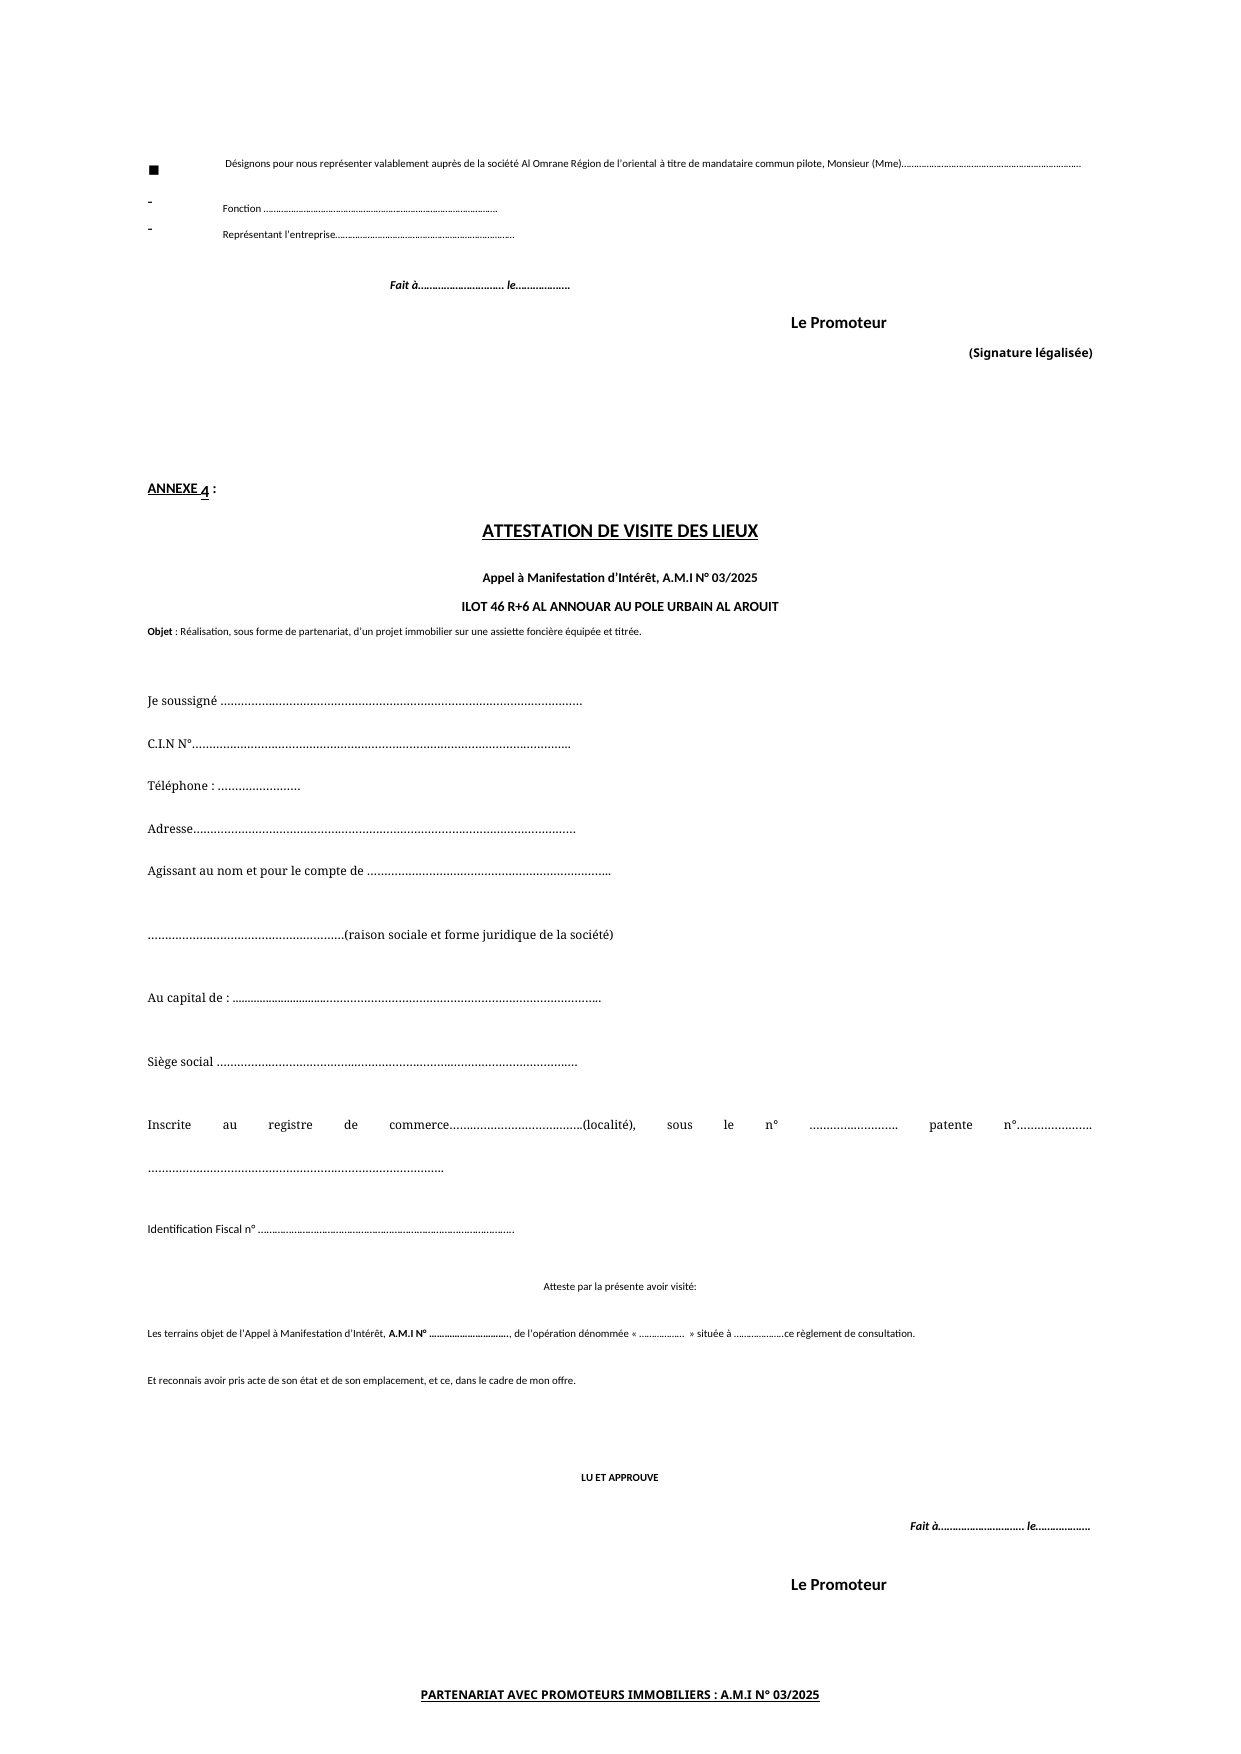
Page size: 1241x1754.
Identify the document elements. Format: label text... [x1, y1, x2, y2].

text Je soussigné …………………………………………………………………………………………… [147, 681, 1093, 709]
text Le Promoteur [147, 297, 1093, 332]
text LU ET APPROUVE [147, 1461, 1093, 1484]
list Représentant l’entreprise……………………………………………………………… [147, 218, 1093, 241]
text ANNEXE 4 : [147, 466, 1093, 502]
text Et reconnais avoir pris acte de son état et de son emplacement, et ce, dans le cadre de mon offre. [147, 1364, 1093, 1387]
text Appel à Manifestation d’Intérêt, A.M.I N° 03/2025 [147, 557, 1093, 585]
text Téléphone : …………………… [147, 766, 1093, 794]
text Adresse………………………………………………………………………………………………… [147, 808, 1093, 837]
text (Signature légalisée) [147, 332, 1093, 361]
text Le Promoteur [147, 1558, 1093, 1594]
text Les terrains objet de l’Appel à Manifestation d’Intérêt, A.M.I N° …………………………., de l’opération dénommée « ……………… » située à ………………..ce règlement de consultation. [147, 1317, 1093, 1340]
text Identification Fiscal n° ……………………………………………………………………………….. [147, 1211, 1093, 1236]
list Fonction …………………………………………………………………………………. [147, 192, 1093, 215]
text Atteste par la présente avoir visité: [147, 1270, 1093, 1293]
text ATTESTATION DE VISITE DES LIEUX [147, 502, 1093, 543]
text Siège social ………………………………….……………………….………………………………. [147, 1041, 1093, 1070]
text Fait à………………………… le………………. [147, 267, 1093, 293]
text …………………………………………………(raison sociale et forme juridique de la société) [147, 914, 1093, 943]
text Agissant au nom et pour le compte de …………………………………………………………….. [147, 851, 1093, 879]
list Désignons pour nous représenter valablement auprès de la société Al Omrane Région de l’oriental à titre de mandataire commun pilote, Monsieur (Mme)……………………………………………………………… [147, 148, 1093, 186]
text Fait à………………………… le………………. [147, 1508, 1093, 1534]
text Au capital de : ...............................…………………………………………………………………….. [147, 978, 1093, 1006]
text ILOT 46 R+6 AL ANNOUAR AU POLE URBAIN AL AROUIT [147, 585, 1093, 614]
text Objet : Réalisation, sous forme de partenariat, d’un projet immobilier sur une assiette foncière équipée et titrée. [147, 614, 1093, 637]
text C.I.N N°……………………………………………………………………………………………….. [147, 723, 1093, 752]
text Inscrite au registre de commerce…….……………………….….(localité), sous le n° ………….…………. patente n°………………….………………………………………………………………………….. [147, 1105, 1093, 1176]
